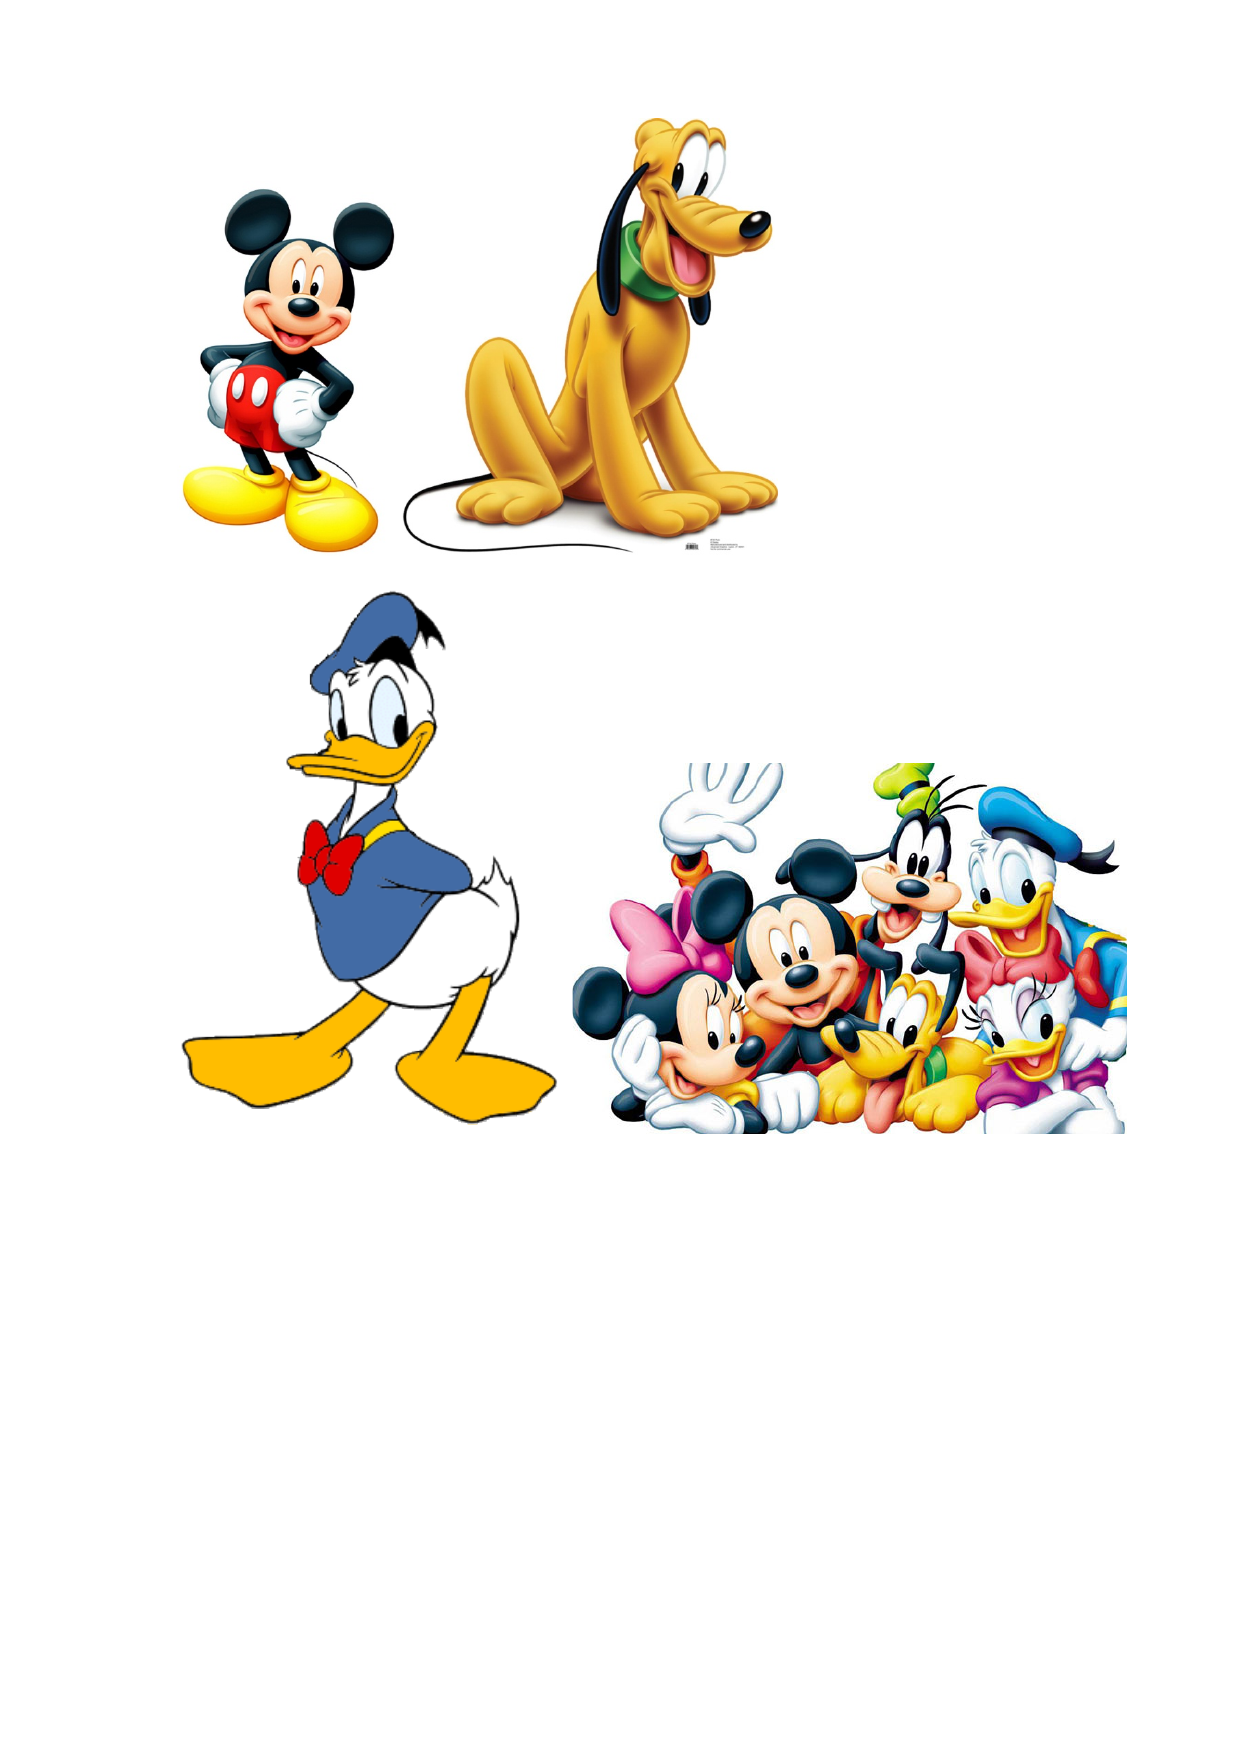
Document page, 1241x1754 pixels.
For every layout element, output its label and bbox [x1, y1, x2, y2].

picture [177, 118, 779, 556]
picture [177, 580, 1127, 1134]
